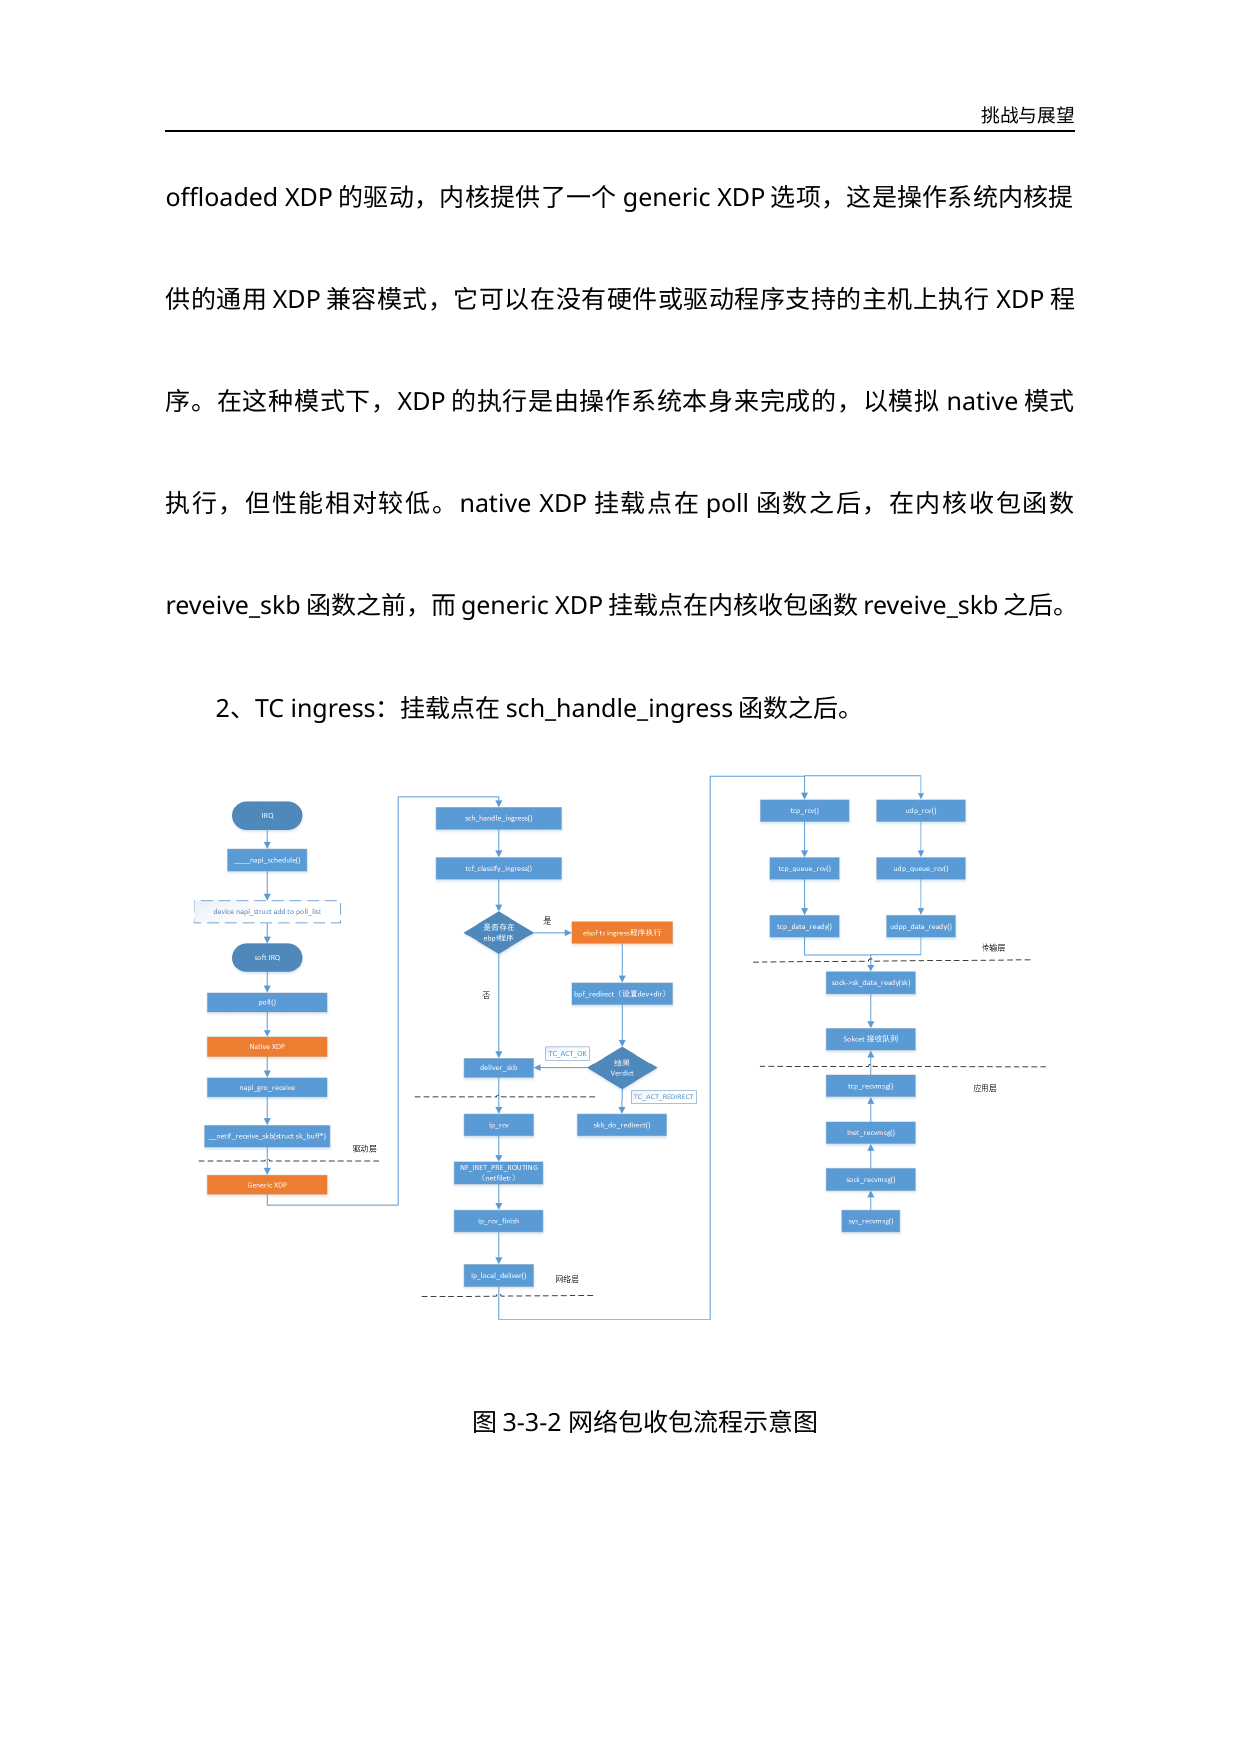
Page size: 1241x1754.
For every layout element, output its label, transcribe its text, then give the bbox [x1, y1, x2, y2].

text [165, 162, 1075, 637]
text 2、TC ingress：挂载点在sch_handle_ingress函数之后。 [165, 672, 1075, 740]
text 图3-3-2 网络包收包流程示意图 [165, 1387, 1075, 1454]
picture [193, 775, 1047, 1320]
